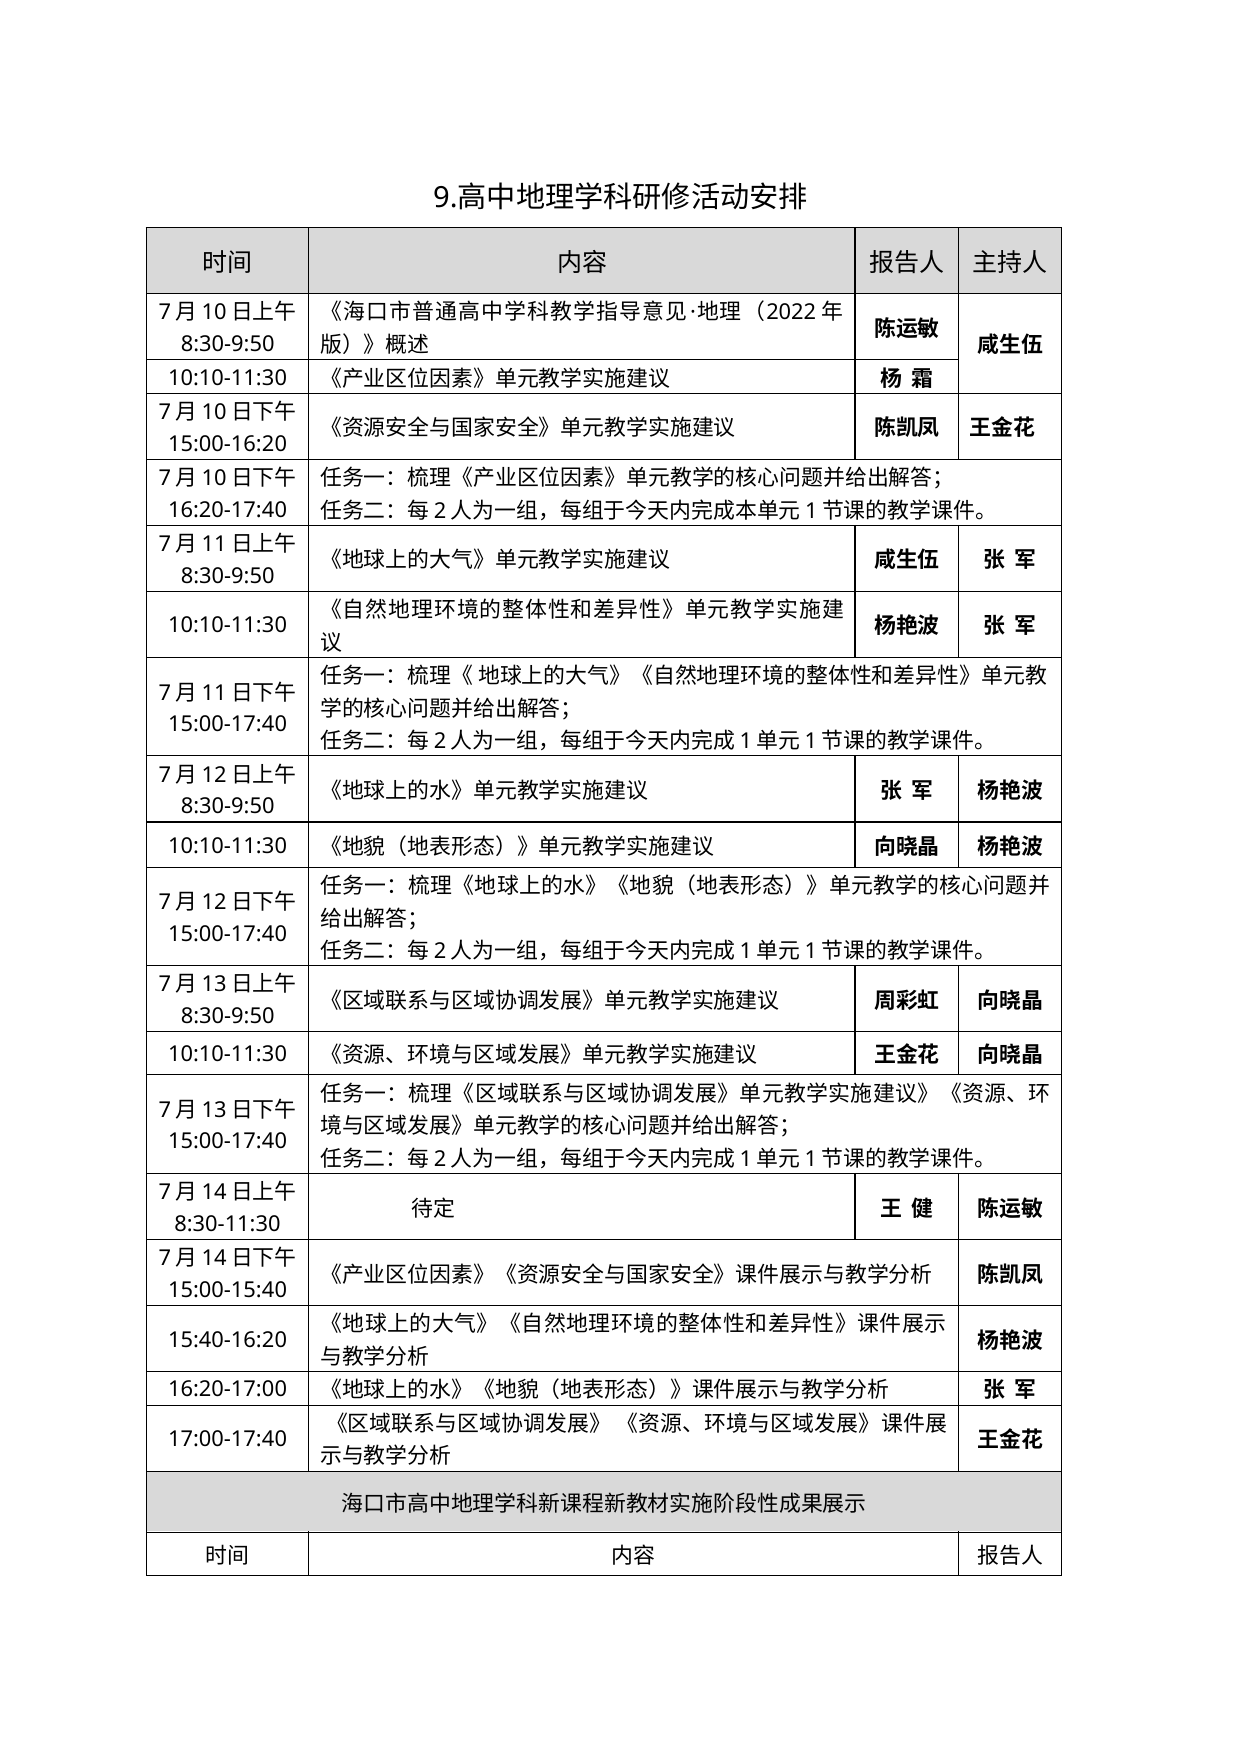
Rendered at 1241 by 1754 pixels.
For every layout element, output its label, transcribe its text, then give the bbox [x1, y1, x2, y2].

table_cell 10:10-11:30 [147, 823, 308, 867]
table_cell 任务一：梳理《 地球上的大气》《自然地理环境的整体性和差异性》单元教学的核心问题并给出解答； 任务二：每2人为一组，每组于今天内完成1单元1节课的教学课件。 [309, 658, 1061, 755]
table_cell 张 军 [959, 1372, 1061, 1404]
table_cell 7月10日上午 8:30-9:50 [147, 294, 308, 359]
table_cell 王 健 [856, 1174, 958, 1239]
table_cell 陈运敏 [856, 294, 958, 359]
table_cell 7月14日上午 8:30-11:30 [147, 1174, 308, 1239]
table_cell 《区域联系与区域协调发展》 《资源、环境与区域发展》课件展示与教学分析 [309, 1406, 958, 1471]
table_cell 7月10日下午 16:20-17:40 [147, 460, 308, 525]
table_cell 杨 霜 [856, 360, 958, 393]
table_cell 报告人 [959, 1533, 1061, 1575]
table_cell 17:00-17:40 [147, 1406, 308, 1471]
table_header 报告人 [856, 228, 958, 293]
table_header 主持人 [959, 228, 1061, 293]
table_cell 7月12日下午 15:00-17:40 [147, 868, 308, 965]
table_cell 杨艳波 [959, 756, 1061, 821]
table_cell 《地球上的大气》单元教学实施建议 [309, 526, 854, 591]
table_cell 《区域联系与区域协调发展》单元教学实施建议 [309, 966, 854, 1031]
table_cell 时间 [147, 1533, 308, 1575]
table_cell 7月13日下午 15:00-17:40 [147, 1075, 308, 1173]
table_cell 7月14日下午 15:00-15:40 [147, 1240, 308, 1305]
table_cell 《产业区位因素》《资源安全与国家安全》课件展示与教学分析 [309, 1240, 958, 1305]
table_cell 王金花 [959, 1406, 1061, 1471]
text 9.高中地理学科研修活动安排 [187, 162, 1053, 227]
table_cell 任务一：梳理《区域联系与区域协调发展》单元教学实施建议》《资源、环境与区域发展》单元教学的核心问题并给出解答； 任务二：每2人为一组，每组于今天内完成1单元1节课的教学课件。 [309, 1075, 1061, 1173]
table_cell 咸生伍 [959, 294, 1061, 393]
table_cell 咸生伍 [856, 526, 958, 591]
table_header 时间 [147, 228, 308, 293]
table_cell 王金花 [856, 1032, 958, 1074]
table_cell 7月11日下午 15:00-17:40 [147, 658, 308, 755]
table_cell 王金花 [959, 394, 1061, 459]
table_cell 《海口市普通高中学科教学指导意见·地理（2022年版）》概述 [309, 294, 854, 359]
table_cell 杨艳波 [856, 592, 958, 657]
table_cell 15:40-16:20 [147, 1306, 308, 1371]
table_cell 10:10-11:30 [147, 1032, 308, 1074]
table_cell 16:20-17:00 [147, 1372, 308, 1404]
table_cell 向晓晶 [959, 1032, 1061, 1074]
table_cell 杨艳波 [959, 823, 1061, 867]
table_cell 张 军 [959, 526, 1061, 591]
table_cell 张 军 [959, 592, 1061, 657]
table_cell 周彩虹 [856, 966, 958, 1031]
table_cell 张 军 [856, 756, 958, 821]
table_cell 《资源安全与国家安全》单元教学实施建议 [309, 394, 854, 459]
table_cell 待定 [309, 1174, 854, 1239]
table_cell 《资源、环境与区域发展》单元教学实施建议 [309, 1032, 854, 1074]
table_cell 7月12日上午 8:30-9:50 [147, 756, 308, 821]
table_cell 7月13日上午 8:30-9:50 [147, 966, 308, 1031]
table_cell 向晓晶 [856, 823, 958, 867]
table_cell 《产业区位因素》单元教学实施建议 [309, 360, 854, 393]
table_cell 7月10日下午 15:00-16:20 [147, 394, 308, 459]
table_cell 任务一：梳理《产业区位因素》单元教学的核心问题并给出解答； 任务二：每2人为一组，每组于今天内完成本单元1节课的教学课件。 [309, 460, 1061, 525]
table_cell 海口市高中地理学科新课程新教材实施阶段性成果展示 [147, 1472, 1061, 1531]
table_cell 10:10-11:30 [147, 592, 308, 657]
table_cell 陈凯凤 [959, 1240, 1061, 1305]
table_cell 陈运敏 [959, 1174, 1061, 1239]
table_cell 10:10-11:30 [147, 360, 308, 393]
table_cell 内容 [309, 1533, 958, 1575]
table_cell 任务一：梳理《地球上的水》《地貌（地表形态）》单元教学的核心问题并给出解答； 任务二：每2人为一组，每组于今天内完成1单元1节课的教学课件。 [309, 868, 1061, 965]
table_cell 7月11日上午 8:30-9:50 [147, 526, 308, 591]
table_cell 陈凯凤 [856, 394, 958, 459]
table_cell 向晓晶 [959, 966, 1061, 1031]
table_cell 《地貌（地表形态）》单元教学实施建议 [309, 823, 854, 867]
table_header 内容 [309, 228, 854, 293]
table_cell 《地球上的水》《地貌（地表形态）》课件展示与教学分析 [309, 1372, 958, 1404]
table_cell 杨艳波 [959, 1306, 1061, 1371]
table_cell 《自然地理环境的整体性和差异性》单元教学实施建议 [309, 592, 854, 657]
table_cell 《地球上的大气》《自然地理环境的整体性和差异性》课件展示与教学分析 [309, 1306, 958, 1371]
table_cell 《地球上的水》单元教学实施建议 [309, 756, 854, 821]
